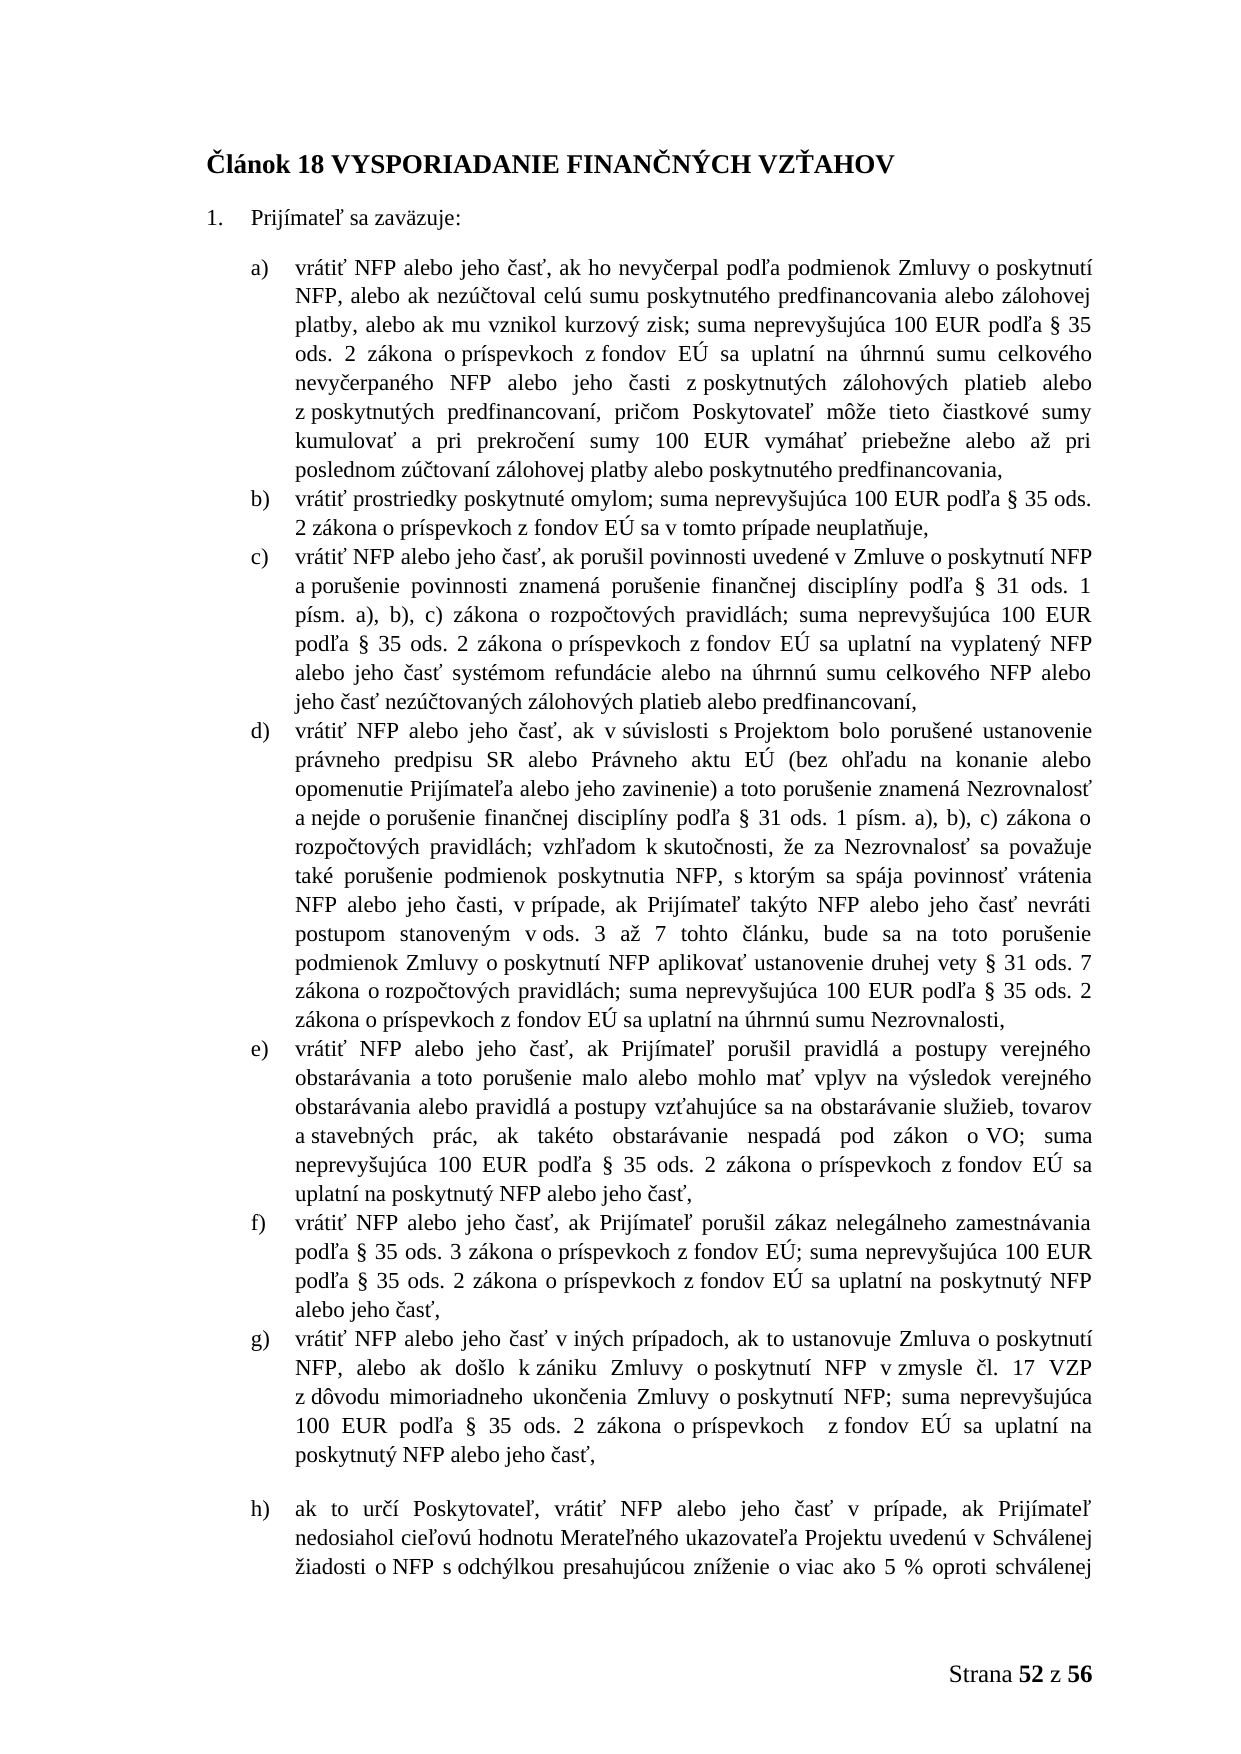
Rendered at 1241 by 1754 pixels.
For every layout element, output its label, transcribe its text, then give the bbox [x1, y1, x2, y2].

list vrátiť NFP alebo jeho časť, ak v súvislosti s Projektom bolo porušené ustanovenie právneho predpisu SR alebo Právneho aktu EÚ (bez ohľadu na konanie alebo opomenutie Prijímateľa alebo jeho zavinenie) a toto porušenie znamená Nezrovnalosť a nejde o porušenie finančnej disciplíny podľa § 31 ods. 1 písm. a), b), c) zákona o rozpočtových pravidlách; vzhľadom k skutočnosti, že za Nezrovnalosť sa považuje také porušenie podmienok poskytnutia NFP, s ktorým sa spája povinnosť vrátenia NFP alebo jeho časti, v prípade, ak Prijímateľ takýto NFP alebo jeho časť nevráti postupom stanoveným v ods. 3 až 7 tohto článku, bude sa na toto porušenie podmienok Zmluvy o poskytnutí NFP aplikovať ustanovenie druhej vety § 31 ods. 7 zákona o rozpočtových pravidlách; suma neprevyšujúca 100 EUR podľa § 35 ods. 2 zákona o príspevkoch z fondov EÚ sa uplatní na úhrnnú sumu Nezrovnalosti, [251, 717, 1092, 1033]
list vrátiť NFP alebo jeho časť, ak porušil povinnosti uvedené v Zmluve o poskytnutí NFP a porušenie povinnosti znamená porušenie finančnej disciplíny podľa § 31 ods. 1 písm. a), b), c) zákona o rozpočtových pravidlách; suma neprevyšujúca 100 EUR podľa § 35 ods. 2 zákona o príspevkoch z fondov EÚ sa uplatní na vyplatený NFP alebo jeho časť systémom refundácie alebo na úhrnnú sumu celkového NFP alebo jeho časť nezúčtovaných zálohových platieb alebo predfinancovaní, [251, 543, 1092, 714]
list vrátiť prostriedky poskytnuté omylom; suma neprevyšujúca 100 EUR podľa § 35 ods. 2 zákona o príspevkoch z fondov EÚ sa v tomto prípade neuplatňuje, [251, 485, 1092, 541]
text Článok 18 VYSPORIADANIE FINANČNÝCH VZŤAHOV [206, 148, 1092, 179]
list Prijímateľ sa zaväzuje: [206, 204, 1092, 230]
list vrátiť NFP alebo jeho časť, ak Prijímateľ porušil pravidlá a postupy verejného obstarávania a toto porušenie malo alebo mohlo mať vplyv na výsledok verejného obstarávania alebo pravidlá a postupy vzťahujúce sa na obstarávanie služieb, tovarov a stavebných prác, ak takéto obstarávanie nespadá pod zákon o VO; suma neprevyšujúca 100 EUR podľa § 35 ods. 2 zákona o príspevkoch z fondov EÚ sa uplatní na poskytnutý NFP alebo jeho časť, [251, 1036, 1092, 1207]
list vrátiť NFP alebo jeho časť, ak Prijímateľ porušil zákaz nelegálneho zamestnávania podľa § 35 ods. 3 zákona o príspevkoch z fondov EÚ; suma neprevyšujúca 100 EUR podľa § 35 ods. 2 zákona o príspevkoch z fondov EÚ sa uplatní na poskytnutý NFP alebo jeho časť, [251, 1209, 1092, 1322]
list vrátiť NFP alebo jeho časť, ak ho nevyčerpal podľa podmienok Zmluvy o poskytnutí NFP, alebo ak nezúčtoval celú sumu poskytnutého predfinancovania alebo zálohovej platby, alebo ak mu vznikol kurzový zisk; suma neprevyšujúca 100 EUR podľa § 35 ods. 2 zákona o príspevkoch z fondov EÚ sa uplatní na úhrnnú sumu celkového nevyčerpaného NFP alebo jeho časti z poskytnutých zálohových platieb alebo z poskytnutých predfinancovaní, pričom Poskytovateľ môže tieto čiastkové sumy kumulovať a pri prekročení sumy 100 EUR vymáhať priebežne alebo až pri poslednom zúčtovaní zálohovej platby alebo poskytnutého predfinancovania, [251, 254, 1092, 483]
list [251, 1495, 1092, 1579]
list vrátiť NFP alebo jeho časť v iných prípadoch, ak to ustanovuje Zmluva o poskytnutí NFP, alebo ak došlo k zániku Zmluvy o poskytnutí NFP v zmysle čl. 17 VZP z dôvodu mimoriadneho ukončenia Zmluvy o poskytnutí NFP; suma neprevyšujúca 100 EUR podľa § 35 ods. 2 zákona o príspevkoch z fondov EÚ sa uplatní na poskytnutý NFP alebo jeho časť, [251, 1325, 1092, 1467]
